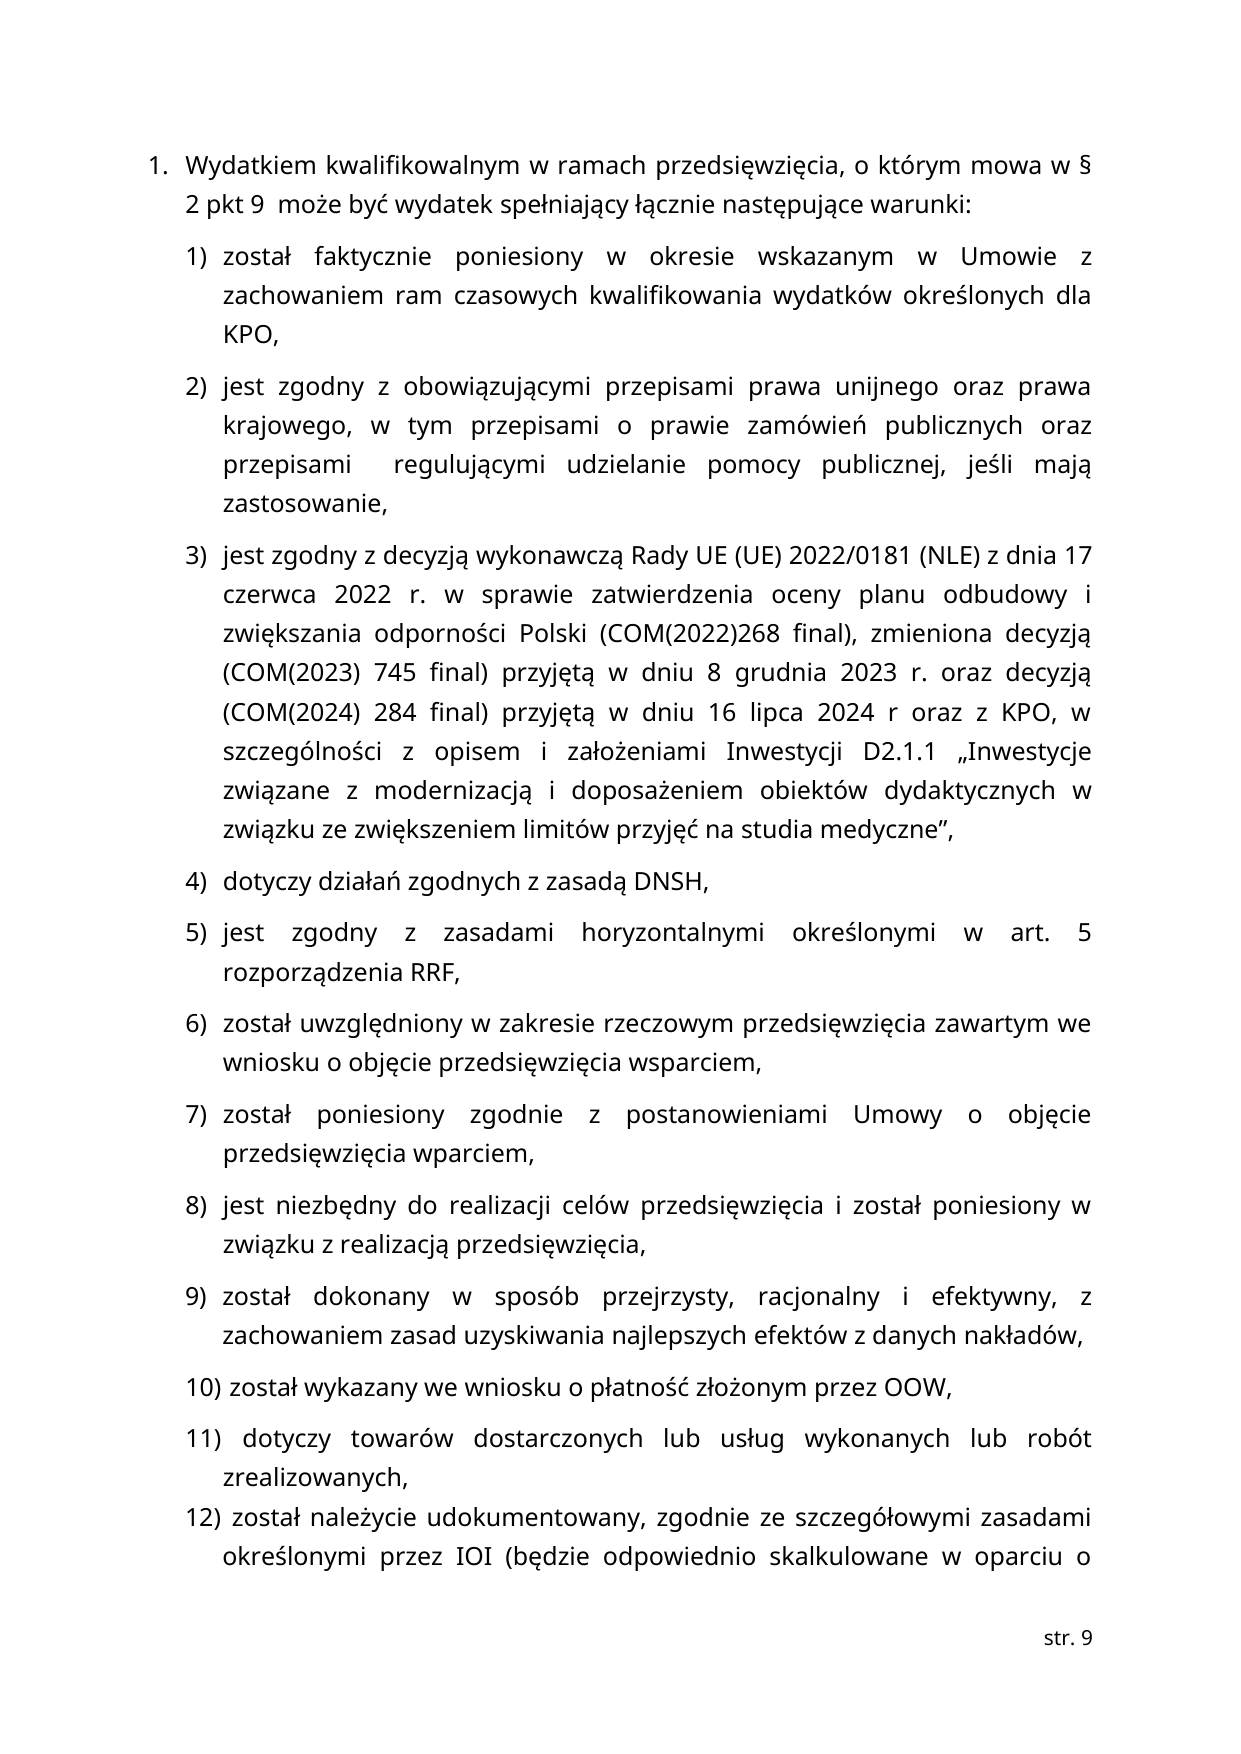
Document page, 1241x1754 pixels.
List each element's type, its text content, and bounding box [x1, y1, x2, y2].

list jest zgodny z obowiązującymi przepisami prawa unijnego oraz prawa krajowego, w tym przepisami o prawie zamówień publicznych oraz przepisami regulującymi udzielanie pomocy publicznej, jeśli mają zastosowanie, [185, 368, 1093, 520]
list został uwzględniony w zakresie rzeczowym przedsięwzięcia zawartym we wniosku o objęcie przedsięwzięcia wsparciem, [185, 1006, 1093, 1079]
list dotyczy towarów dostarczonych lub usług wykonanych lub robót zrealizowanych, [185, 1421, 1093, 1494]
list został faktycznie poniesiony w okresie wskazanym w Umowie z zachowaniem ram czasowych kwalifikowania wydatków określonych dla KPO, [185, 238, 1093, 351]
list został poniesiony zgodnie z postanowieniami Umowy o objęcie przedsięwzięcia wparciem, [185, 1097, 1093, 1170]
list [185, 1499, 1093, 1572]
list został dokonany w sposób przejrzysty, racjonalny i efektywny, z zachowaniem zasad uzyskiwania najlepszych efektów z danych nakładów, [185, 1278, 1093, 1352]
list Wydatkiem kwalifikowalnym w ramach przedsięwzięcia, o którym mowa w § 2 pkt 9 może być wydatek spełniający łącznie następujące warunki: [148, 148, 1093, 221]
list jest zgodny z zasadami horyzontalnymi określonymi w art. 5 rozporządzenia RRF, [185, 915, 1093, 988]
list jest niezbędny do realizacji celów przedsięwzięcia i został poniesiony w związku z realizacją przedsięwzięcia, [185, 1188, 1093, 1261]
list został wykazany we wniosku o płatność złożonym przez OOW, [185, 1369, 1093, 1403]
list jest zgodny z decyzją wykonawczą Rady UE (UE) 2022/0181 (NLE) z dnia 17 czerwca 2022 r. w sprawie zatwierdzenia oceny planu odbudowy i zwiększania odporności Polski (COM(2022)268 final), zmieniona decyzją (COM(2023) 745 final) przyjętą w dniu 8 grudnia 2023 r. oraz decyzją (COM(2024) 284 final) przyjętą w dniu 16 lipca 2024 r oraz z KPO, w szczególności z opisem i założeniami Inwestycji D2.1.1 „Inwestycje związane z modernizacją i doposażeniem obiektów dydaktycznych w związku ze zwiększeniem limitów przyjęć na studia medyczne”, [185, 538, 1093, 846]
list dotyczy działań zgodnych z zasadą DNSH, [185, 863, 1093, 897]
